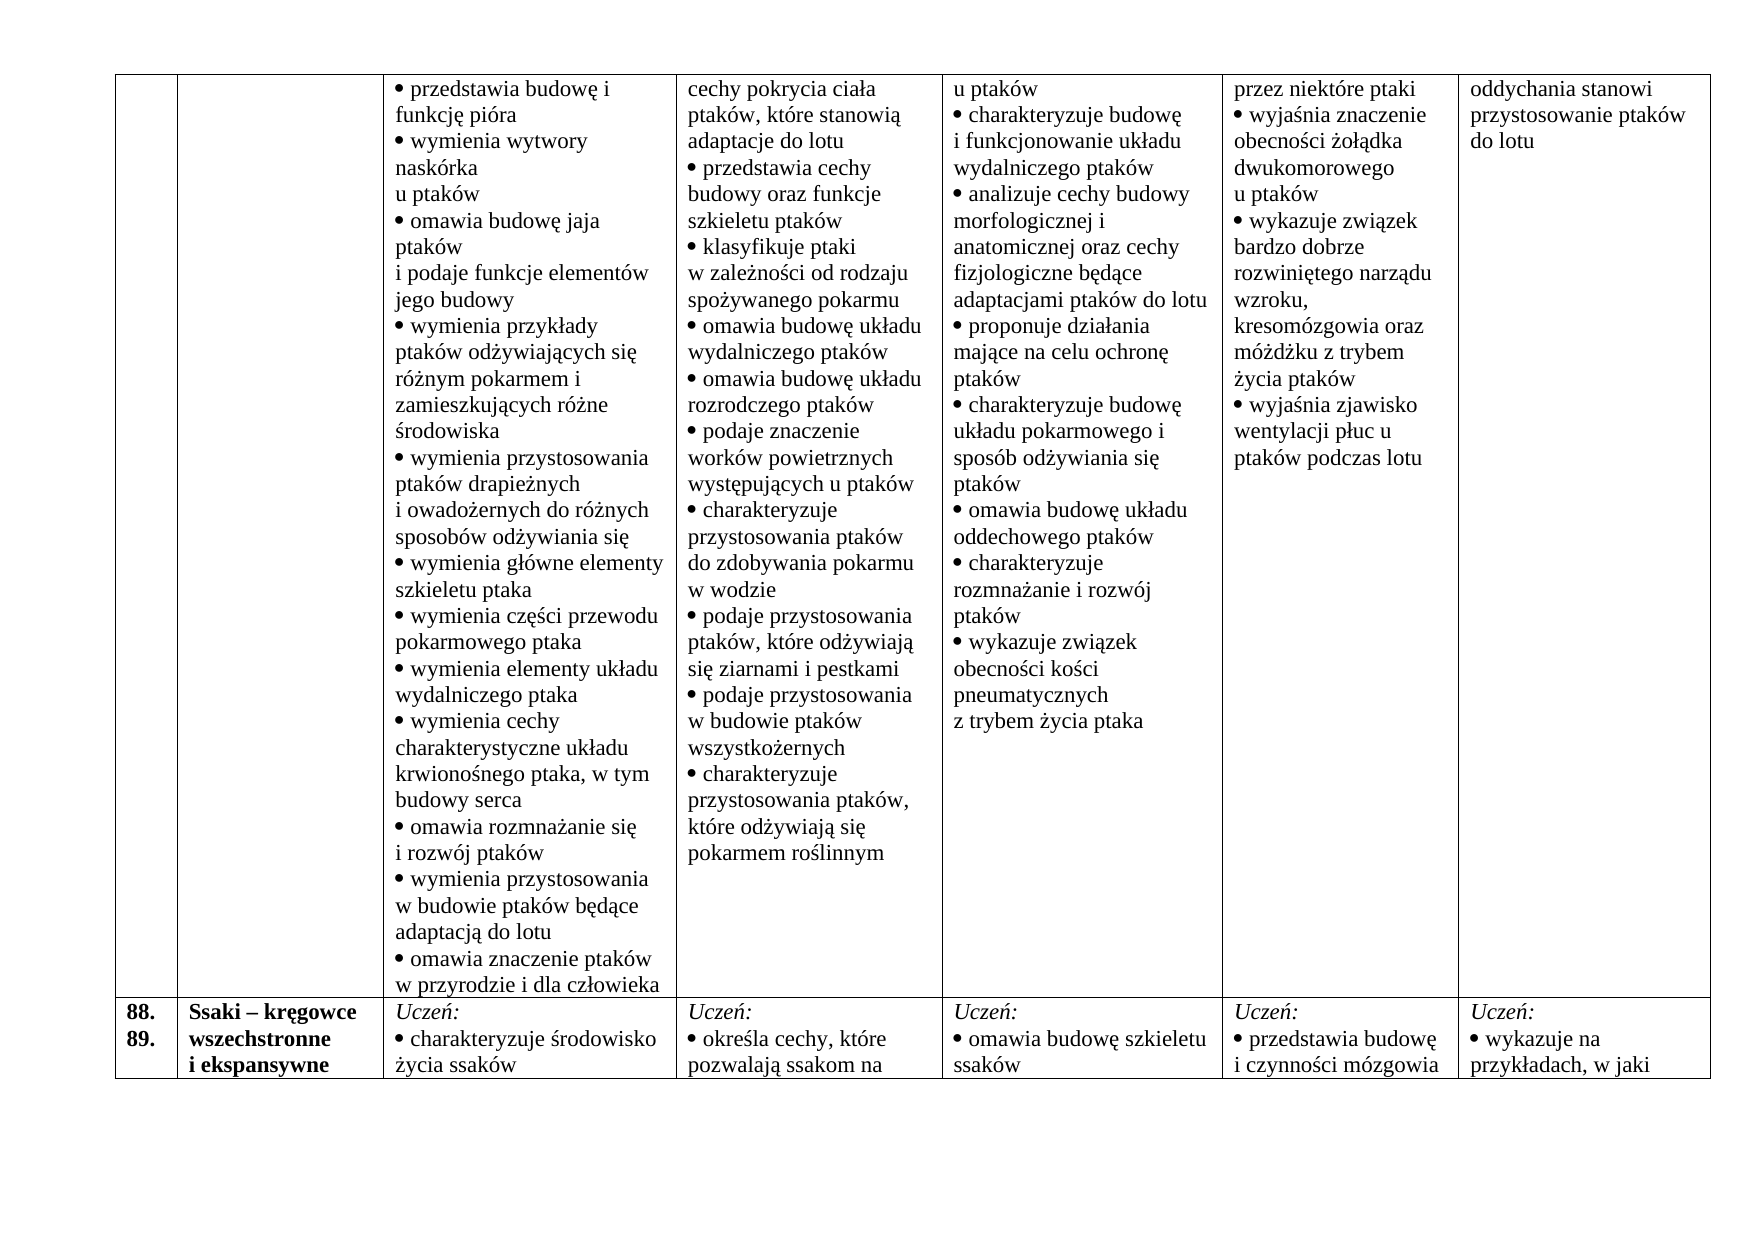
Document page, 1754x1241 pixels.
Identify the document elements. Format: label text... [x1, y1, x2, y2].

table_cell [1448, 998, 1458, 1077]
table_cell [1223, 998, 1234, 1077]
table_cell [178, 75, 383, 997]
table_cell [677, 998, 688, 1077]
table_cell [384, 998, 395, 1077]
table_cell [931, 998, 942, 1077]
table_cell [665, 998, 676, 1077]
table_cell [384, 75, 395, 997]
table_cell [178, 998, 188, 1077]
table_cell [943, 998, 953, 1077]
table_cell [116, 75, 177, 997]
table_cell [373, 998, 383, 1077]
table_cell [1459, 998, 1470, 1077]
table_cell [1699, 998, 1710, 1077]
table_cell [116, 998, 177, 1077]
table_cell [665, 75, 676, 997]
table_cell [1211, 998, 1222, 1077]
